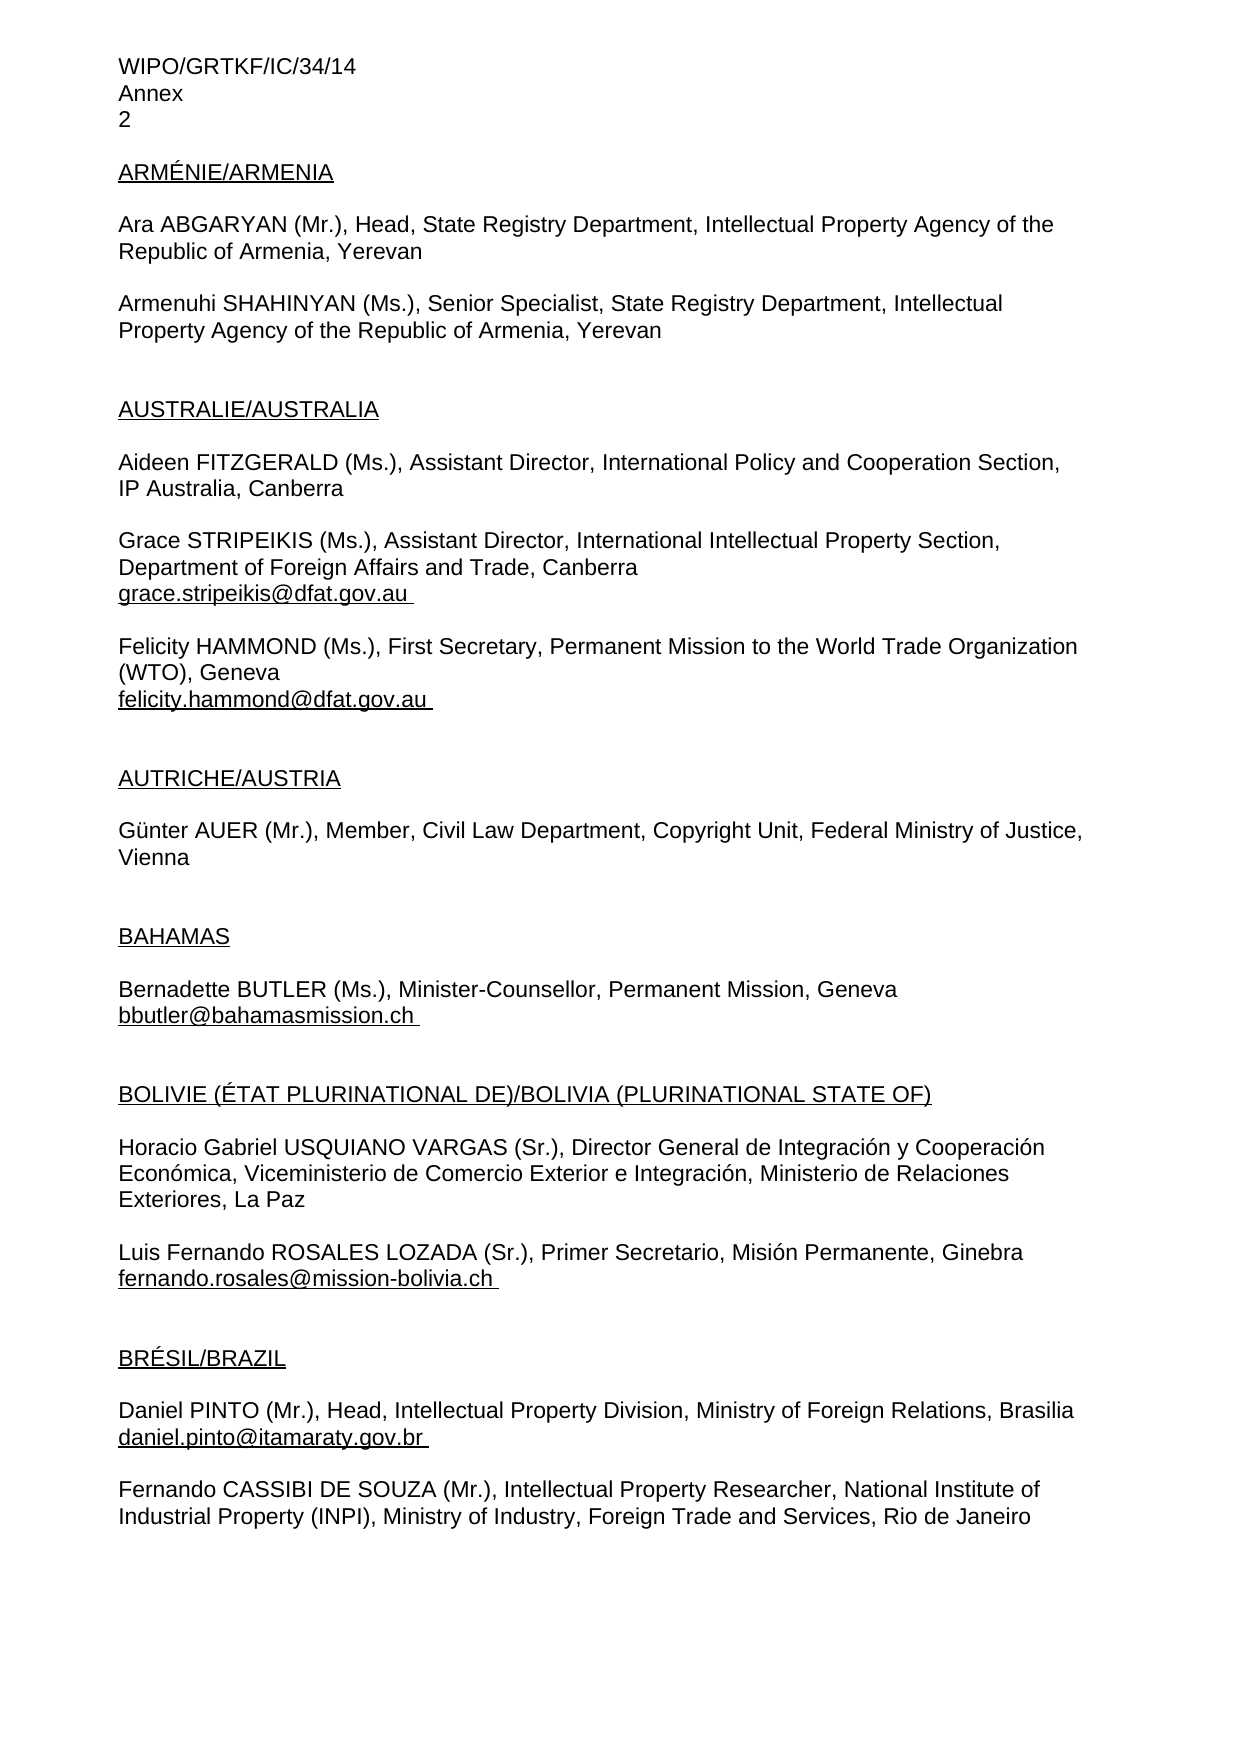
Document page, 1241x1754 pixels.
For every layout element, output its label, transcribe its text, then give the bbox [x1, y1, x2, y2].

text ARMÉNIE/ARMENIA [118, 158, 1092, 185]
text felicity.hammond@dfat.gov.au [118, 686, 1092, 712]
text Ara ABGARYAN (Mr.), Head, State Registry Department, Intellectual Property Agency of the Republic of Armenia, Yerevan [118, 211, 1092, 264]
text Armenuhi SHAHINYAN (Ms.), Senior Specialist, State Registry Department, Intellectual Property Agency of the Republic of Armenia, Yerevan [118, 290, 1092, 343]
text Felicity HAMMOND (Ms.), First Secretary, Permanent Mission to the World Trade Organization (WTO), Geneva [118, 633, 1092, 686]
text Grace STRIPEIKIS (Ms.), Assistant Director, International Intellectual Property Section, Department of Foreign Affairs and Trade, Canberra [118, 527, 1092, 580]
text BAHAMAS [118, 923, 1092, 949]
text BOLIVIE (ÉTAT PLURINATIONAL DE)/BOLIVIA (PLURINATIONAL STATE OF) [118, 1081, 1092, 1107]
text Günter AUER (Mr.), Member, Civil Law Department, Copyright Unit, Federal Ministry of Justice, Vienna [118, 817, 1092, 870]
text Fernando CASSIBI DE SOUZA (Mr.), Intellectual Property Researcher, National Institute of Industrial Property (INPI), Ministry of Industry, Foreign Trade and Services, Rio de Janeiro [118, 1476, 1092, 1529]
text Bernadette BUTLER (Ms.), Minister-Counsellor, Permanent Mission, Geneva [118, 976, 1092, 1002]
text fernando.rosales@mission-bolivia.ch [118, 1265, 1092, 1292]
text grace.stripeikis@dfat.gov.au [118, 580, 1092, 607]
text bbutler@bahamasmission.ch [118, 1002, 1092, 1028]
text AUSTRALIE/AUSTRALIA [118, 396, 1092, 422]
text Daniel PINTO (Mr.), Head, Intellectual Property Division, Ministry of Foreign Relations, Brasilia [118, 1397, 1092, 1423]
text AUTRICHE/AUSTRIA [118, 765, 1092, 791]
text daniel.pinto@itamaraty.gov.br [118, 1423, 1092, 1450]
text Luis Fernando ROSALES LOZADA (Sr.), Primer Secretario, Misión Permanente, Ginebra [118, 1239, 1092, 1265]
text Horacio Gabriel USQUIANO VARGAS (Sr.), Director General de Integración y Cooperación Económica, Viceministerio de Comercio Exterior e Integración, Ministerio de Relaciones Exteriores, La Paz [118, 1134, 1092, 1213]
text BRÉSIL/BRAZIL [118, 1344, 1092, 1371]
text Aideen FITZGERALD (Ms.), Assistant Director, International Policy and Cooperation Section, IP Australia, Canberra [118, 448, 1092, 501]
